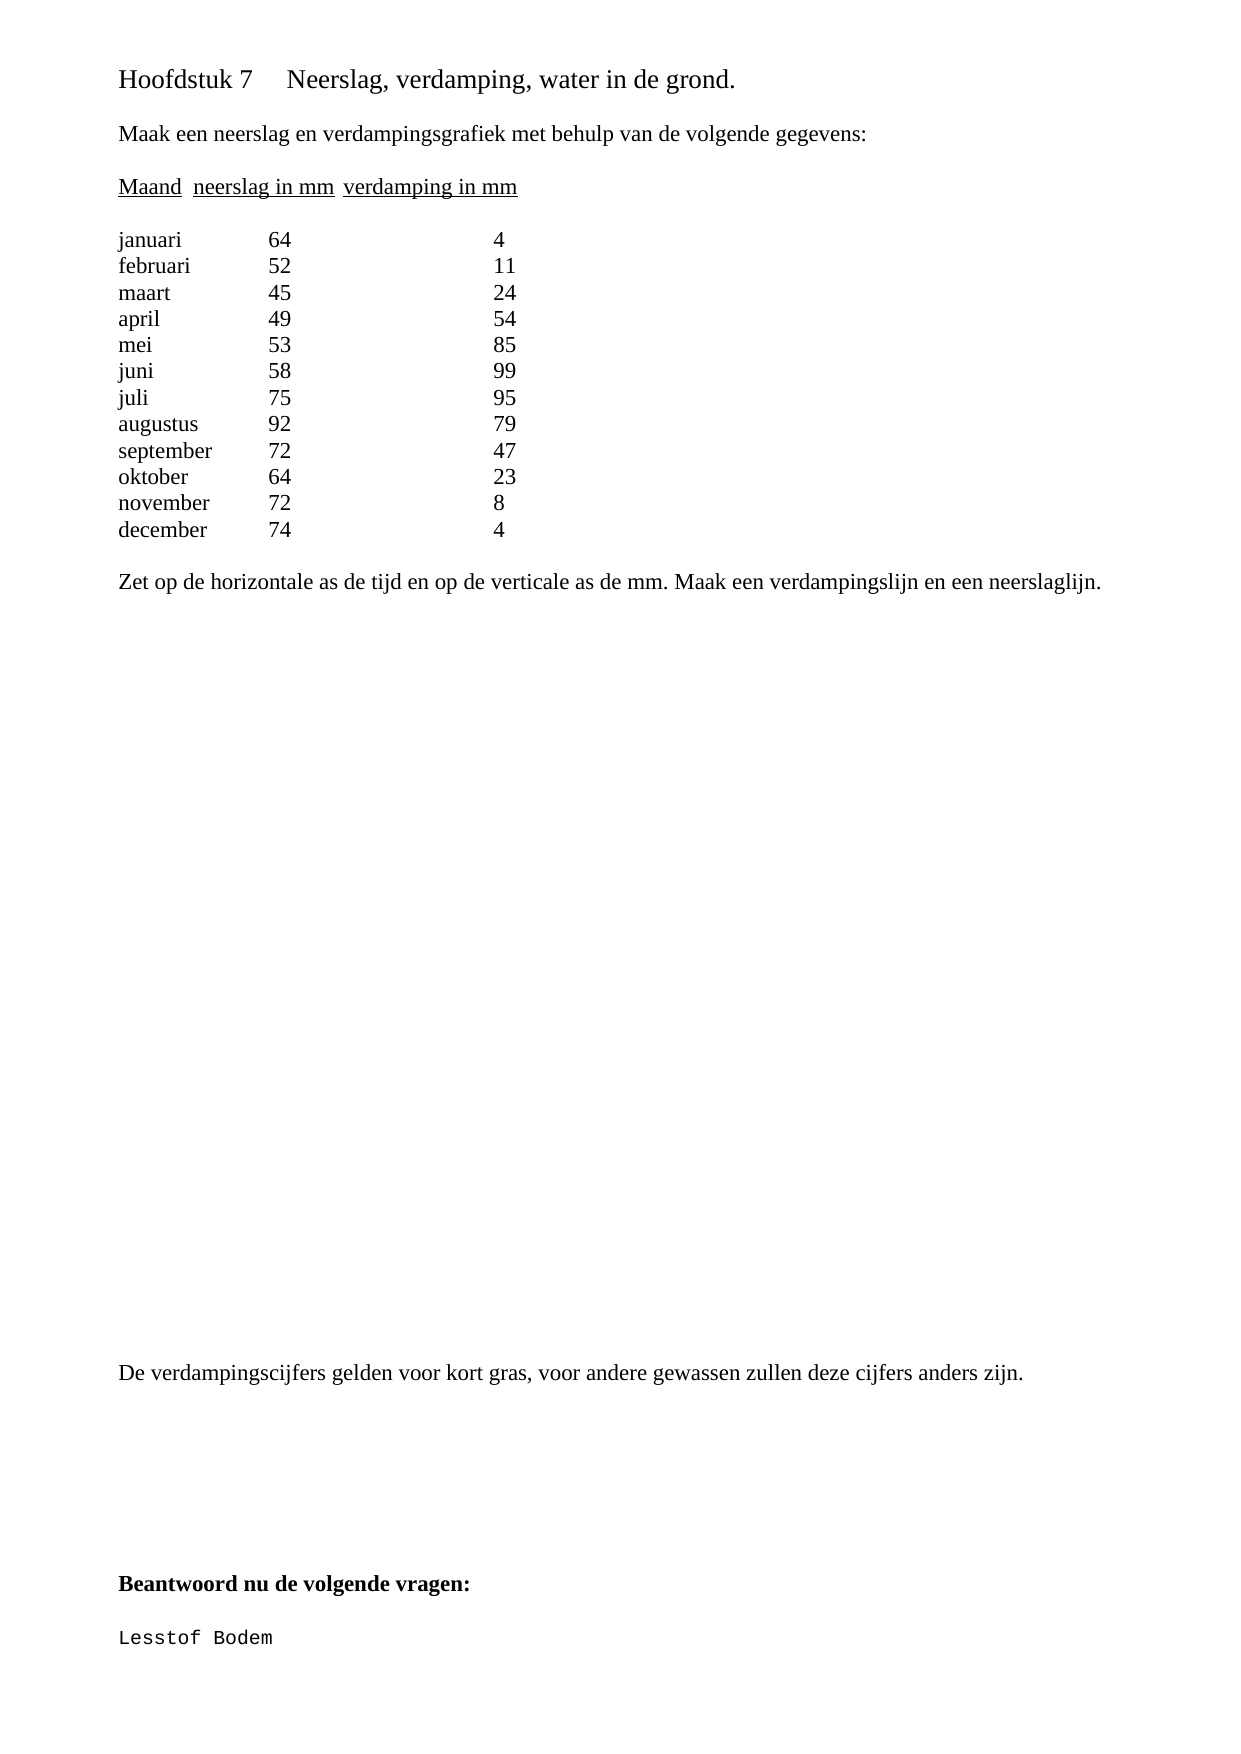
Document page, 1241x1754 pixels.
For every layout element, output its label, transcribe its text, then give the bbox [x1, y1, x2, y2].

text Maak een neerslag en verdampingsgrafiek met behulp van de volgende gegevens: [118, 120, 1122, 147]
text januari 64 4 [118, 226, 1122, 252]
text Maand neerslag in mm verdamping in mm [118, 173, 1122, 199]
text februari 52 11 [118, 252, 1122, 278]
text september 72 47 [118, 437, 1122, 463]
text juli 75 95 [118, 384, 1122, 410]
text november 72 8 [118, 489, 1122, 516]
text oktober 64 23 [118, 463, 1122, 489]
text Hoofdstuk 7 Neerslag, verdamping, water in de grond. [118, 63, 1122, 94]
text april 49 54 [118, 305, 1122, 331]
text juni 58 99 [118, 358, 1122, 384]
text december 74 4 [118, 516, 1122, 542]
text augustus 92 79 [118, 410, 1122, 437]
text Beantwoord nu de volgende vragen: [118, 1570, 1122, 1596]
text maart 45 24 [118, 278, 1122, 305]
text De verdampingscijfers gelden voor kort gras, voor andere gewassen zullen deze cijfers anders zijn. [118, 1359, 1122, 1385]
text mei 53 85 [118, 331, 1122, 358]
text Zet op de horizontale as de tijd en op de verticale as de mm. Maak een verdampingslijn en een neerslaglijn. [118, 568, 1122, 595]
